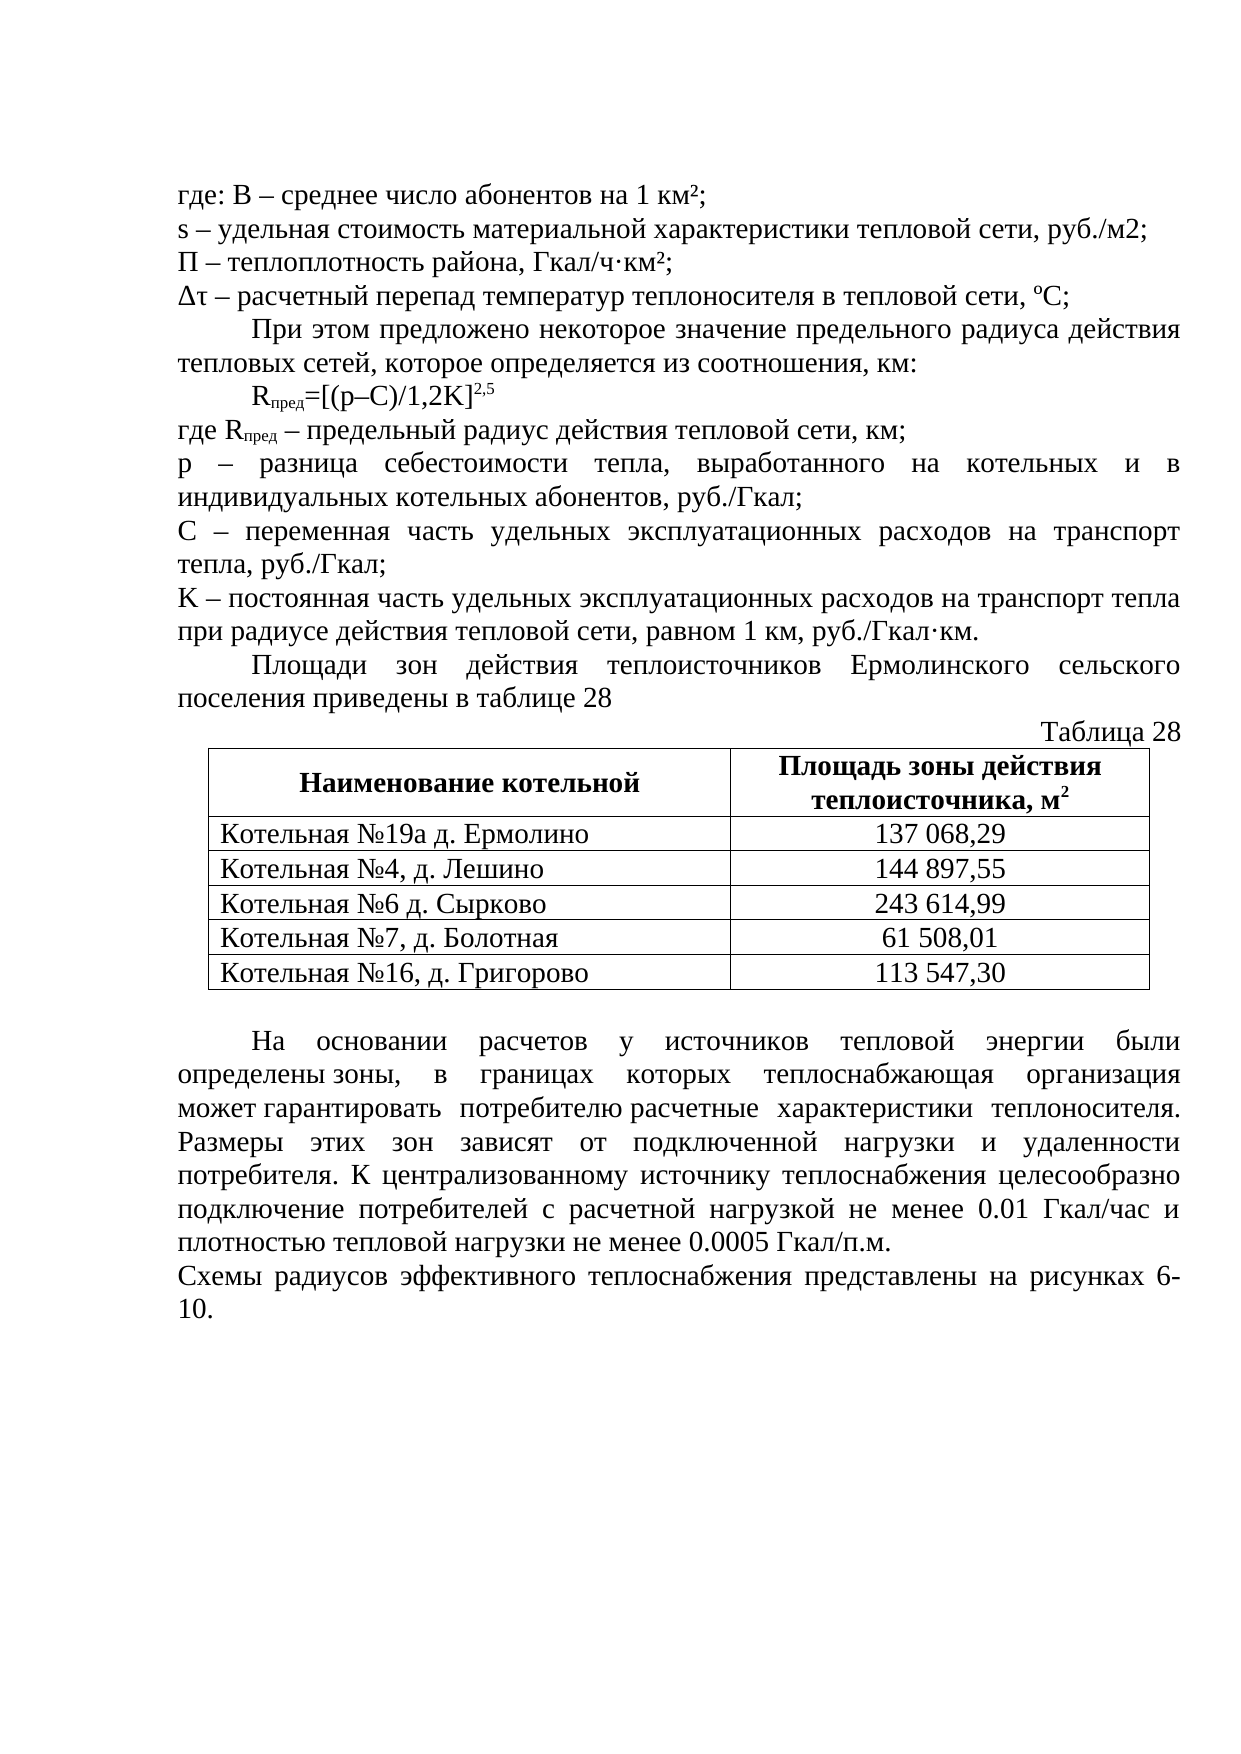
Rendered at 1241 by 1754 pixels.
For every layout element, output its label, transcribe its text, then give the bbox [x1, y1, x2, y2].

text p – разница себестоимости тепла, выработанного на котельных и в индивидуальных котельных абонентов, руб./Гкал; [177, 446, 1181, 513]
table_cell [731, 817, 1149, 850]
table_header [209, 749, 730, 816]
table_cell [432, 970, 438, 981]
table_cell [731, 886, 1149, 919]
text где Rпред – предельный радиус действия тепловой сети, км; [177, 412, 1181, 446]
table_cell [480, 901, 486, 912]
text s – удельная стоимость материальной характеристики тепловой сети, руб./м2; [177, 211, 1181, 244]
text На основании расчетов у источников тепловой энергии были определены зоны, в границах которых теплоснабжающая организация может гарантировать потребителю расчетные характеристики теплоносителя. Размеры этих зон зависят от подключенной нагрузки и удаленности потребителя. К централизованному источнику теплоснабжения целесообразно подключение потребителей с расчетной нагрузкой не менее 0.01 Гкал/час и плотностью тепловой нагрузки не менее 0.0005 Гкал/п.м. [177, 1023, 1181, 1258]
text K – постоянная часть удельных эксплуатационных расходов на транспорт тепла при радиусе действия тепловой сети, равном 1 км, руб./Гкал·км. [177, 580, 1181, 647]
text Δτ – расчетный перепад температур теплоносителя в тепловой сети, ºC; [177, 278, 1181, 311]
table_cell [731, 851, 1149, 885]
text Rпред=[(p–C)/1,2K]2,5 [177, 378, 1181, 412]
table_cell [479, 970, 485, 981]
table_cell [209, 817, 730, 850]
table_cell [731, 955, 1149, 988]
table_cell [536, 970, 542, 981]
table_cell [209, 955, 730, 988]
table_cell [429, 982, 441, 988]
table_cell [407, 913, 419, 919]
text Площади зон действия теплоисточников Ермолинского сельского поселения приведены в таблице 28 [177, 647, 1181, 714]
text При этом предложено некоторое значение предельного радиуса действия тепловых сетей, которое определяется из соотношения, км: [177, 311, 1181, 378]
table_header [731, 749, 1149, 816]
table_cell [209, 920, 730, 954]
text где: B – среднее число абонентов на 1 км²; [177, 177, 1181, 211]
text Таблица 28 [177, 714, 1181, 747]
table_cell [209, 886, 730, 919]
text C – переменная часть удельных эксплуатационных расходов на транспорт тепла, руб./Гкал; [177, 513, 1181, 580]
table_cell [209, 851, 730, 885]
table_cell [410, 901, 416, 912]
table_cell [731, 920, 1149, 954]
text Схемы радиусов эффективного теплоснабжения представлены на рисунках 6-10. [177, 1258, 1181, 1325]
text П – теплоплотность района, Гкал/ч·км²; [177, 244, 1181, 278]
